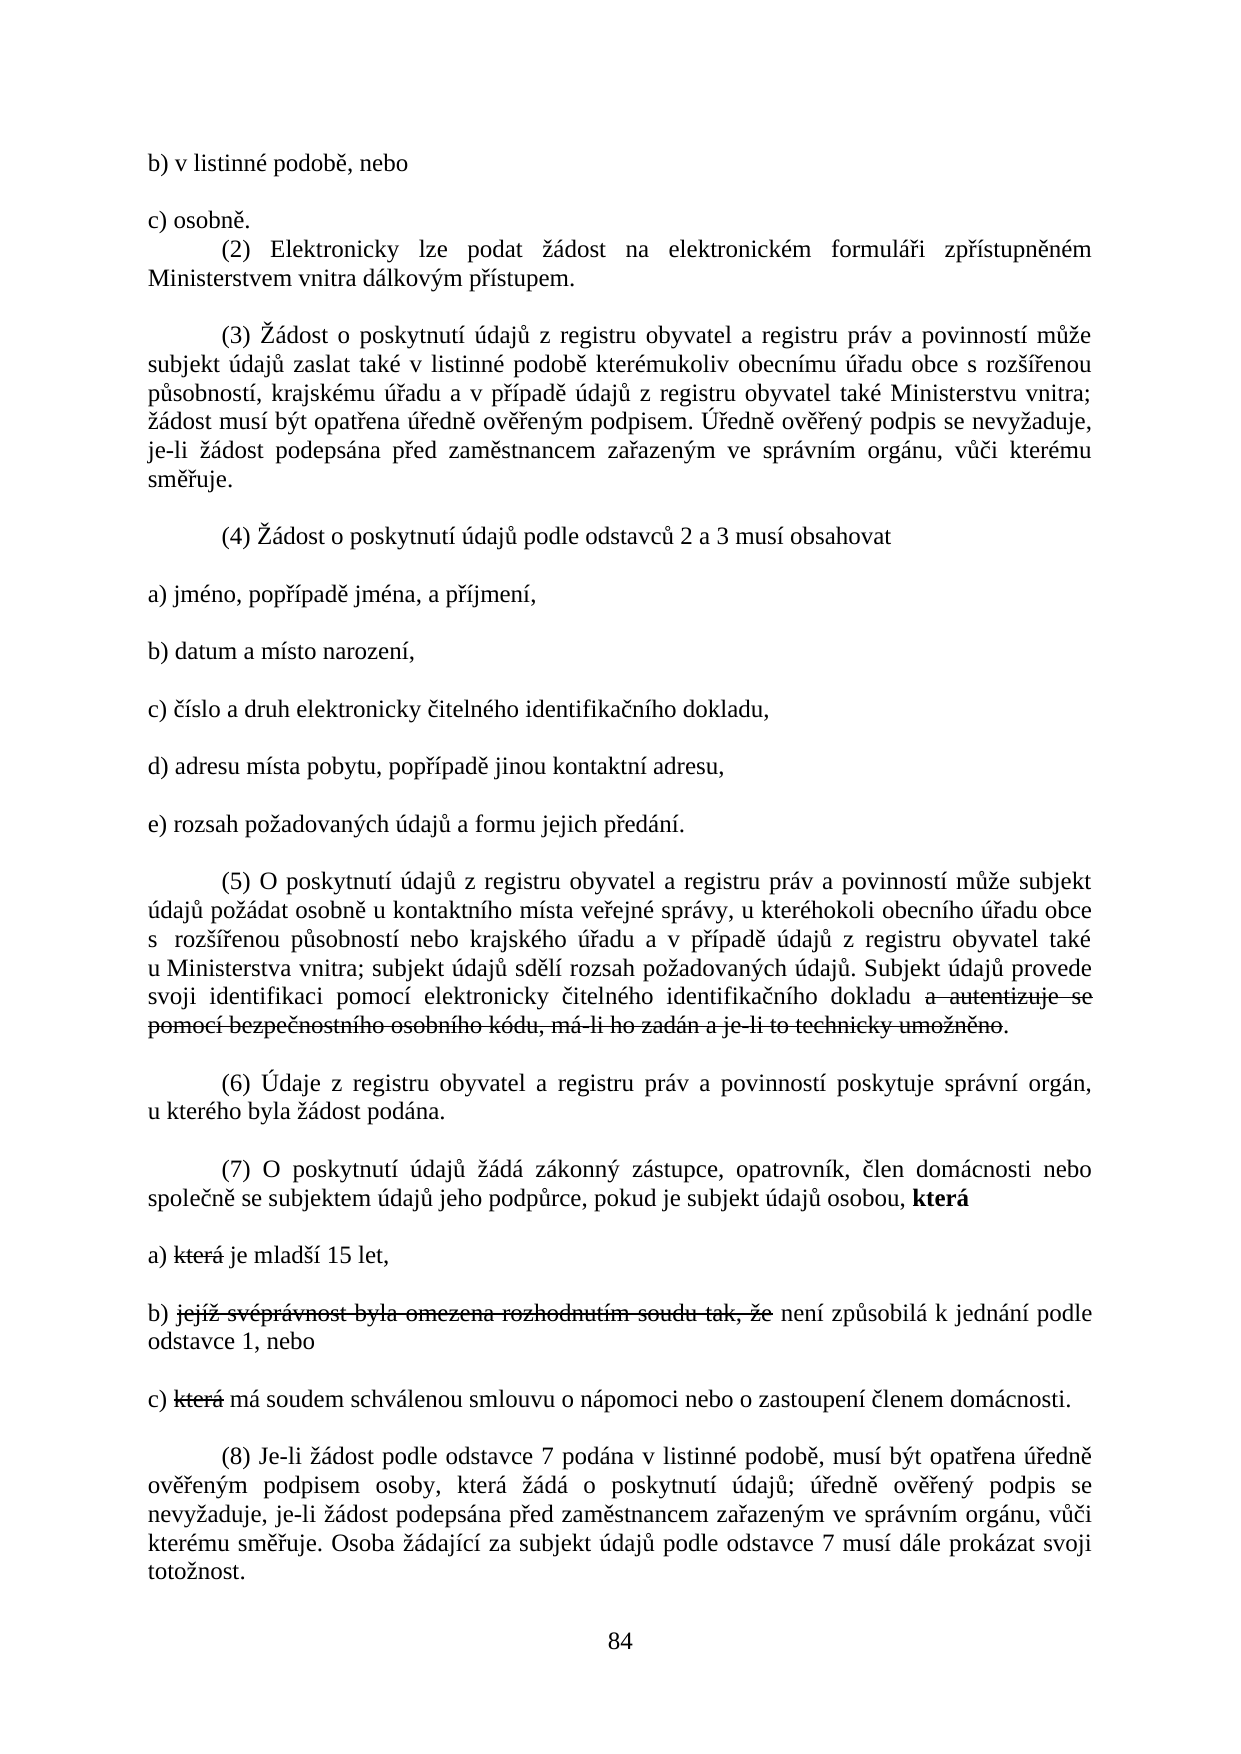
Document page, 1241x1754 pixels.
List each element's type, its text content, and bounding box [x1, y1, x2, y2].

text a) jméno, popřípadě jména, a příjmení, [148, 579, 1093, 608]
text c) číslo a druh elektronicky čitelného identifikačního dokladu, [148, 694, 1093, 723]
text (8) Je-li žádost podle odstavce 7 podána v listinné podobě, musí být opatřena úředně ověřeným podpisem osoby, která žádá o poskytnutí údajů; úředně ověřený podpis se nevyžaduje, je-li žádost podepsána před zaměstnancem zařazeným ve správním orgánu, vůči kterému směřuje. Osoba žádající za subjekt údajů podle odstavce 7 musí dále prokázat svoji totožnost. [148, 1441, 1093, 1585]
text (6) Údaje z registru obyvatel a registru práv a povinností poskytuje správní orgán, u kterého byla žádost podána. [148, 1068, 1093, 1125]
text c) která má soudem schválenou smlouvu o nápomoci nebo o zastoupení členem domácnosti. [148, 1384, 1093, 1413]
text (4) Žádost o poskytnutí údajů podle odstavců 2 a 3 musí obsahovat [148, 521, 1093, 550]
text b) v listinné podobě, nebo [148, 148, 1093, 176]
text b) datum a místo narození, [148, 636, 1093, 665]
text (7) O poskytnutí údajů žádá zákonný zástupce, opatrovník, člen domácnosti nebo společně se subjektem údajů jeho podpůrce, pokud je subjekt údajů osobou, která [148, 1154, 1093, 1211]
text a) která je mladší 15 let, [148, 1240, 1093, 1269]
text c) osobně. [148, 205, 1093, 234]
text b) jejíž svéprávnost byla omezena rozhodnutím soudu tak, že není způsobilá k jednání podle odstavce 1, nebo [148, 1298, 1093, 1355]
text e) rozsah požadovaných údajů a formu jejich předání. [148, 809, 1093, 838]
text d) adresu místa pobytu, popřípadě jinou kontaktní adresu, [148, 751, 1093, 780]
text (5) O poskytnutí údajů z registru obyvatel a registru práv a povinností může subjekt údajů požádat osobně u kontaktního místa veřejné správy, u kteréhokoli obecního úřadu obce s rozšířenou působností nebo krajského úřadu a v případě údajů z registru obyvatel také u Ministerstva vnitra; subjekt údajů sdělí rozsah požadovaných údajů. Subjekt údajů provede svoji identifikaci pomocí elektronicky čitelného identifikačního dokladu a autentizuje se pomocí bezpečnostního osobního kódu, má-li ho zadán a je-li to technicky umožněno. [148, 866, 1093, 1039]
text (3) Žádost o poskytnutí údajů z registru obyvatel a registru práv a povinností může subjekt údajů zaslat také v listinné podobě kterémukoliv obecnímu úřadu obce s rozšířenou působností, krajskému úřadu a v případě údajů z registru obyvatel také Ministerstvu vnitra; žádost musí být opatřena úředně ověřeným podpisem. Úředně ověřený podpis se nevyžaduje, je-li žádost podepsána před zaměstnancem zařazeným ve správním orgánu, vůči kterému směřuje. [148, 320, 1093, 493]
text (2) Elektronicky lze podat žádost na elektronickém formuláři zpřístupněném Ministerstvem vnitra dálkovým přístupem. [148, 234, 1093, 291]
